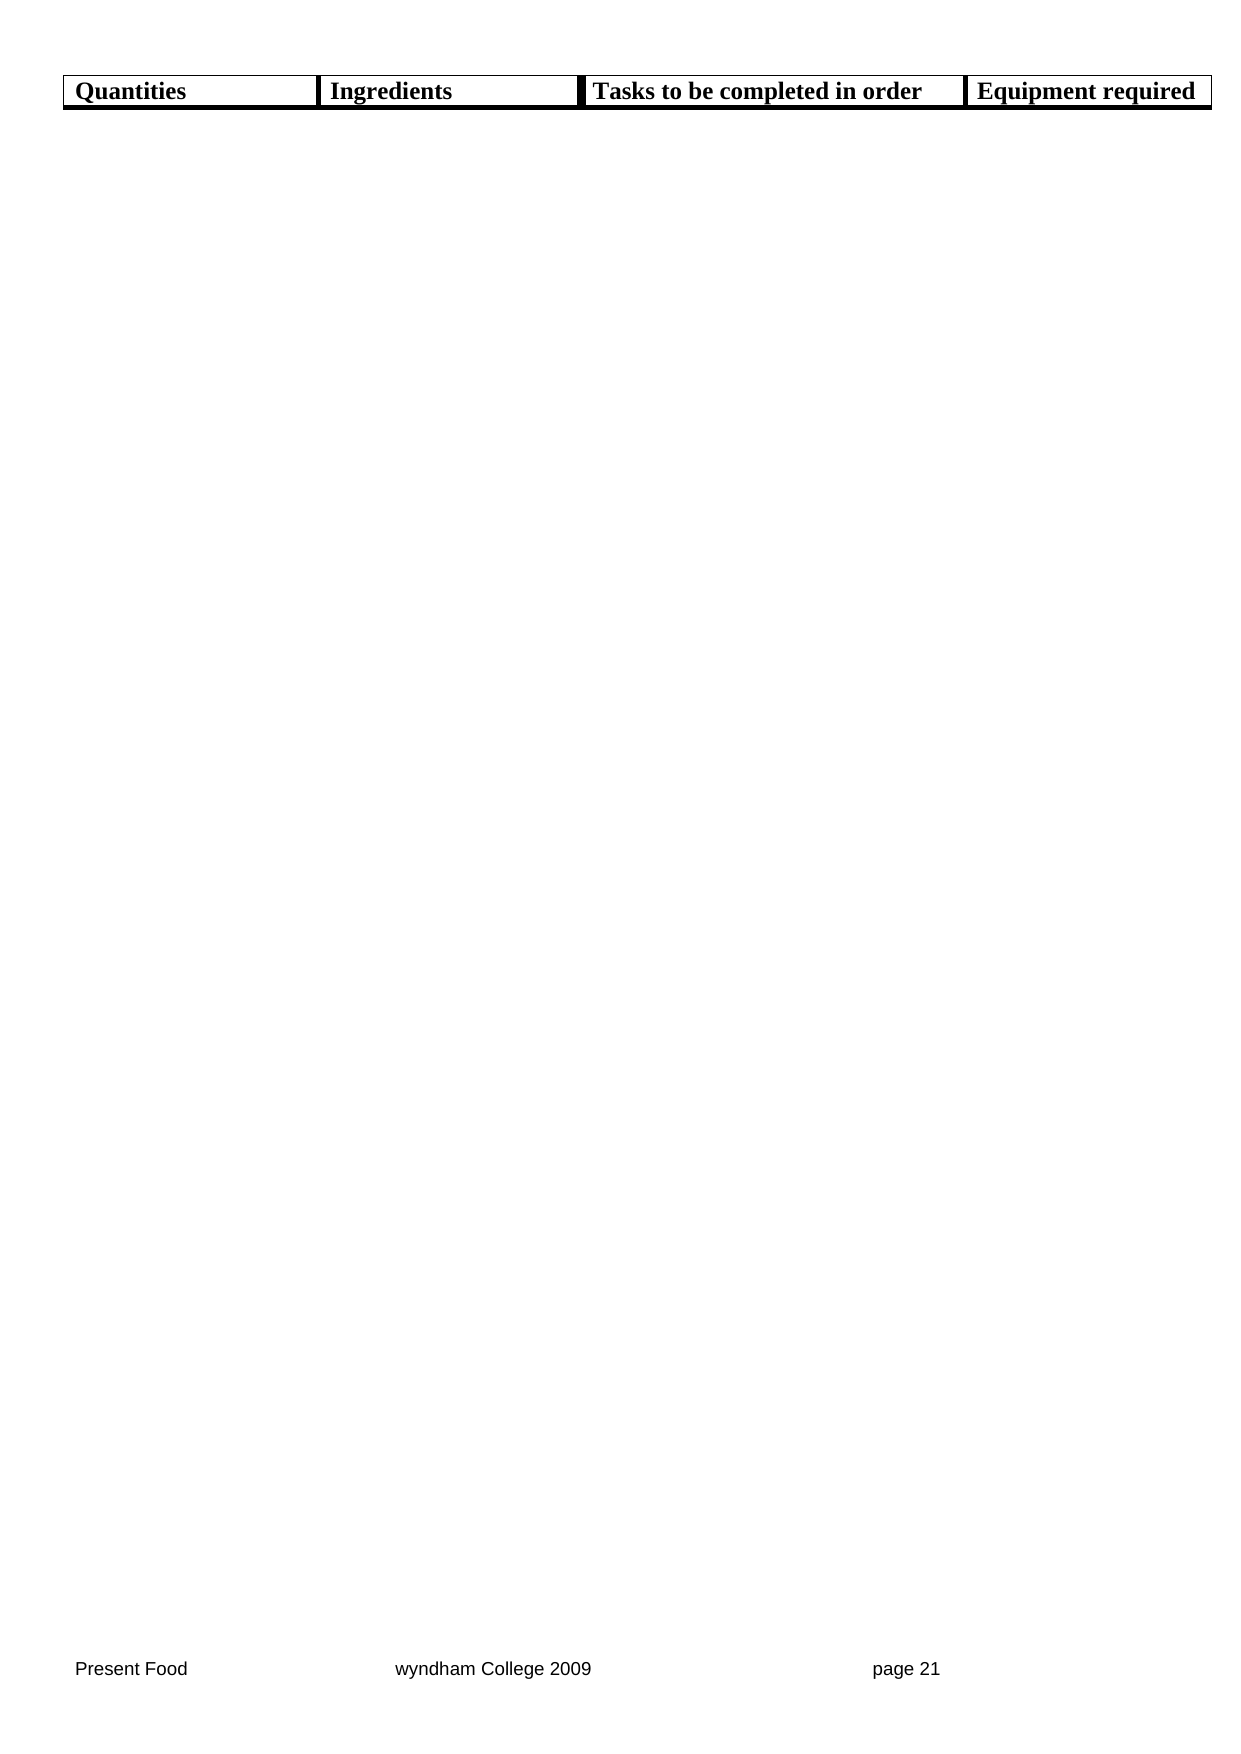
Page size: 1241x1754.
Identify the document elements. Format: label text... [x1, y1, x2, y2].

table_header Ingredients [321, 76, 577, 105]
table_header Equipment required [968, 76, 1211, 105]
table_header Quantities [64, 76, 316, 105]
table_header Tasks to be completed in order [586, 76, 963, 105]
